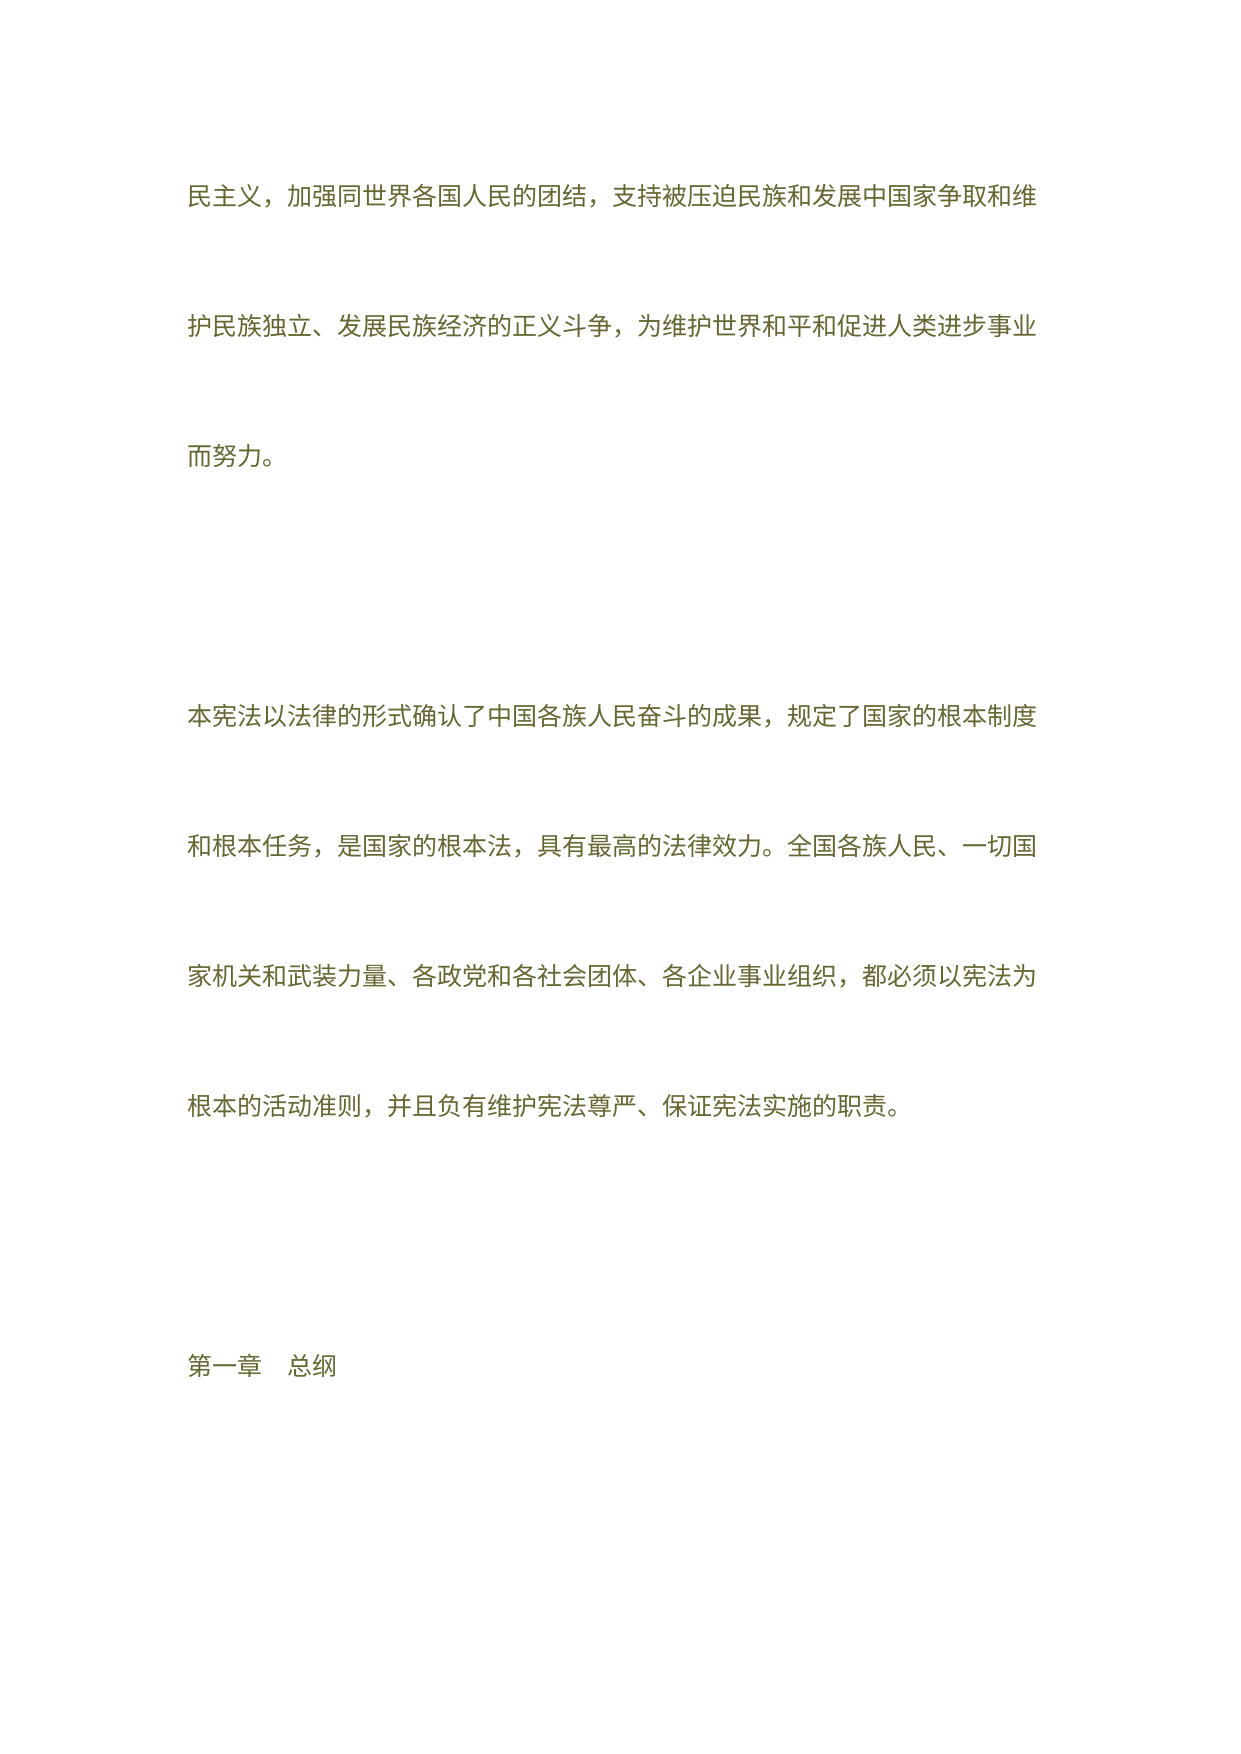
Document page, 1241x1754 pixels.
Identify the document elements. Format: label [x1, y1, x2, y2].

text [187, 162, 1053, 1397]
